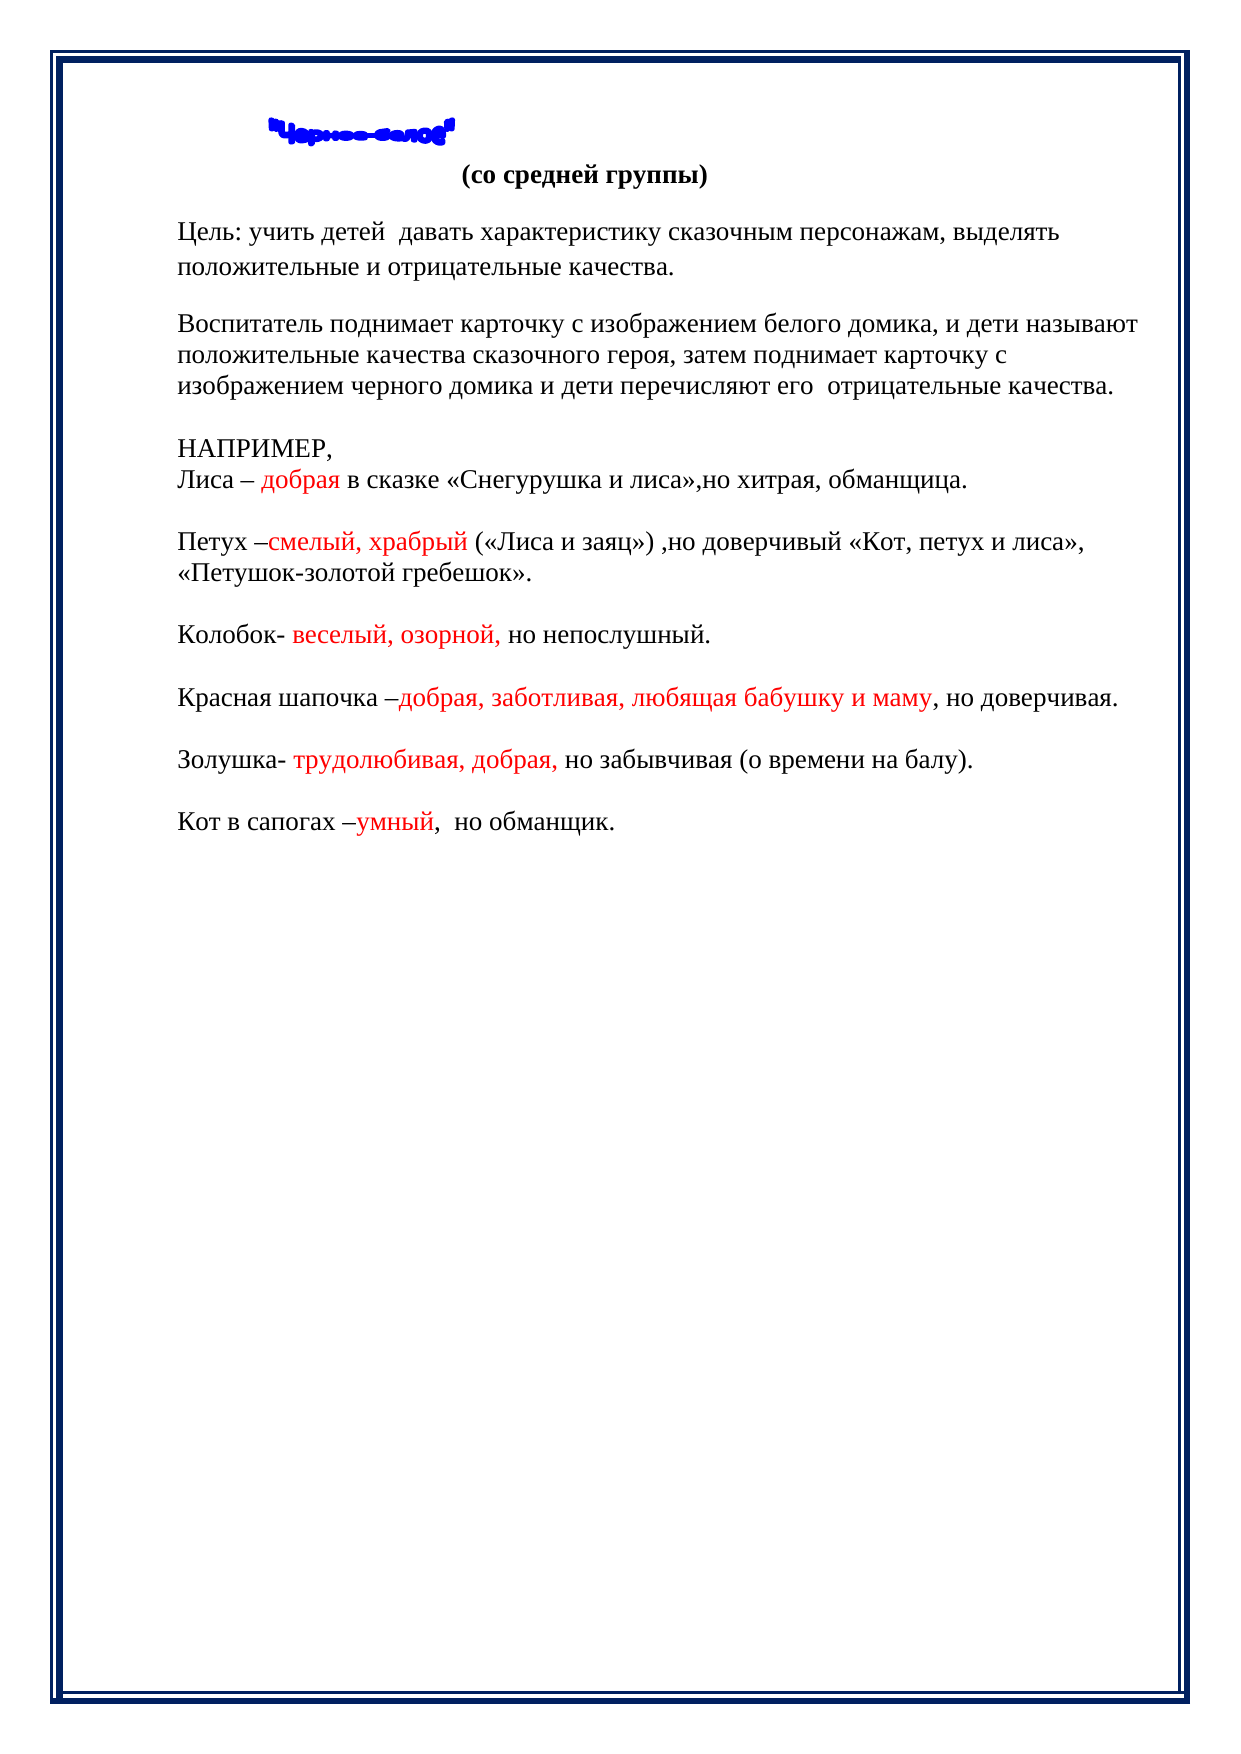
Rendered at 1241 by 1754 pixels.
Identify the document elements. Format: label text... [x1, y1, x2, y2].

text Красная шапочка –добрая, заботливая, любящая бабушку и маму, но доверчивая. [177, 681, 1152, 712]
text Петух –смелый, храбрый («Лиса и заяц») ,но доверчивый «Кот, петух и лиса», «Петушок-золотой гребешок». [177, 525, 1152, 587]
text Кот в сапогах –умный, но обманщик. [177, 805, 1152, 837]
list (со средней группы) [252, 158, 1152, 189]
text Золушка- трудолюбивая, добрая, но забывчивая (о времени на балу). [177, 743, 1152, 774]
text Лиса – добрая в сказке «Снегурушка и лиса»,но хитрая, обманщица. [177, 463, 1152, 494]
text НАПРИМЕР, [177, 432, 1152, 463]
text Колобок- веселый, озорной, но непослушный. [177, 618, 1152, 650]
text Воспитатель поднимает карточку с изображением белого домика, и дети называют положительные качества сказочного героя, затем поднимает карточку с изображением черного домика и дети перечисляют его отрицательные качества. [177, 307, 1152, 401]
text Цель: учить детей давать характеристику сказочным персонажам, выделять положительные и отрицательные качества. [177, 215, 1152, 282]
